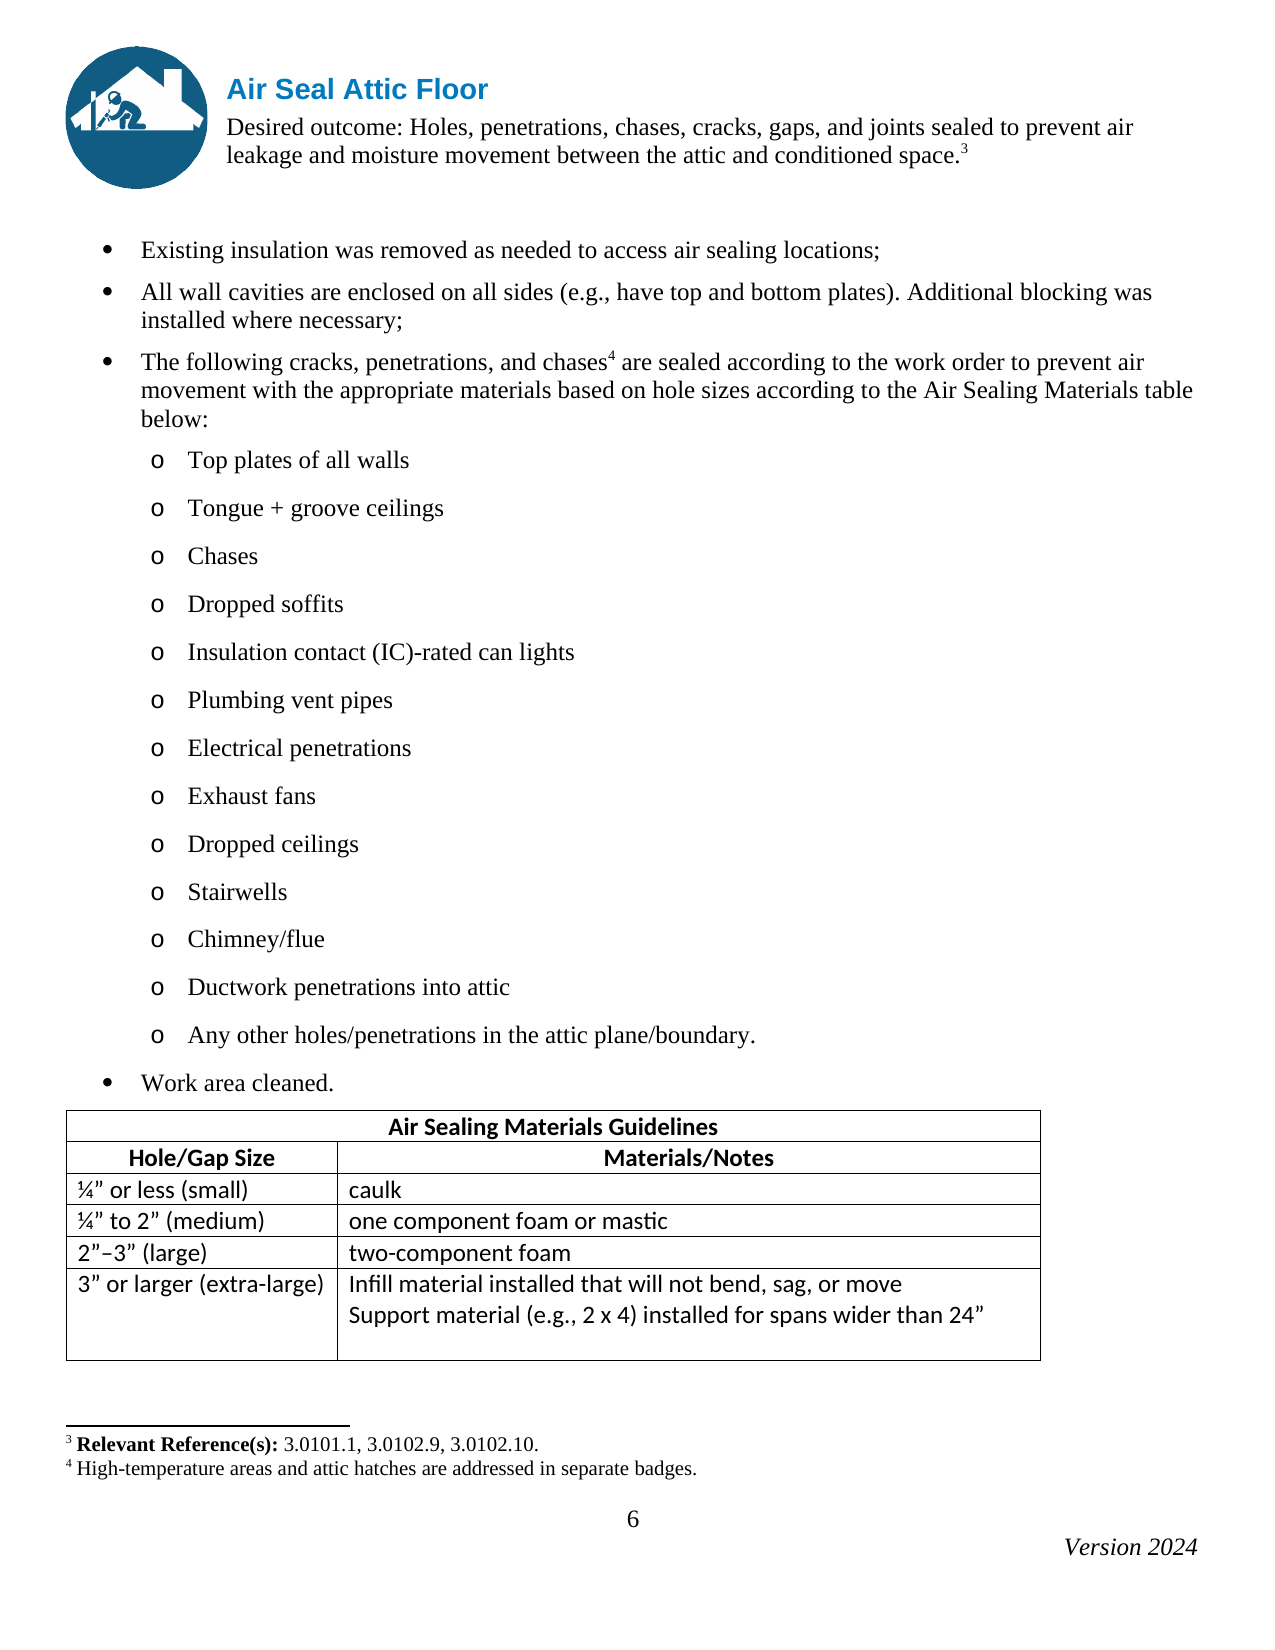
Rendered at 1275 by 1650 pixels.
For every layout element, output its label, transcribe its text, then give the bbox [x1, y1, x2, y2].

list Plumbing vent pipes [150, 685, 1200, 716]
list Insulation contact (IC)-rated can lights [150, 637, 1200, 668]
text Desired outcome: Holes, penetrations, chases, cracks, gaps, and joints sealed to prevent air leakage and moisture movement between the attic and conditioned space. [208, 112, 1200, 169]
text Air Seal Attic Floor [208, 72, 1200, 105]
list Electrical penetrations [150, 733, 1200, 764]
list Tongue + groove ceilings [150, 493, 1200, 524]
table_cell ¼” to 2” (medium) [67, 1205, 337, 1236]
text Work area cleaned. [103, 1068, 1200, 1097]
text All wall cavities are enclosed on all sides (e.g., have top and bottom plates). Additional blocking was installed where necessary; [103, 277, 1200, 334]
picture [65, 46, 208, 189]
list Dropped ceilings [150, 829, 1200, 859]
list Ductwork penetrations into attic [150, 972, 1200, 1003]
list Exhaust fans [150, 781, 1200, 812]
table_header Air Sealing Materials Guidelines [67, 1111, 1040, 1141]
text Existing insulation was removed as needed to access air sealing locations; [103, 235, 1200, 264]
table_cell 2”–3” (large) [67, 1237, 337, 1267]
table_cell Materials/Notes [338, 1142, 1040, 1173]
table_cell 3” or larger (extra-large) [67, 1269, 337, 1360]
table_cell Infill material installed that will not bend, sag, or move Support material (e.g., 2 x 4) installed for spans wider than 24” [338, 1269, 1040, 1360]
list Top plates of all walls [150, 445, 1200, 476]
list Chases [150, 541, 1200, 572]
list Stairwells [150, 877, 1200, 907]
table_cell ¼” or less (small) [67, 1174, 337, 1204]
table_cell one component foam or mastic [338, 1205, 1040, 1236]
table_cell caulk [338, 1174, 1040, 1204]
list Chimney/flue [150, 924, 1200, 955]
text The following cracks, penetrations, and chases are sealed according to the work order to prevent air movement with the appropriate materials based on hole sizes according to the Air Sealing Materials table below: [103, 347, 1200, 433]
table_cell Hole/Gap Size [67, 1142, 337, 1173]
list Dropped soffits [150, 589, 1200, 620]
list Any other holes/penetrations in the attic plane/boundary. [150, 1020, 1200, 1051]
table_cell two-component foam [338, 1237, 1040, 1267]
